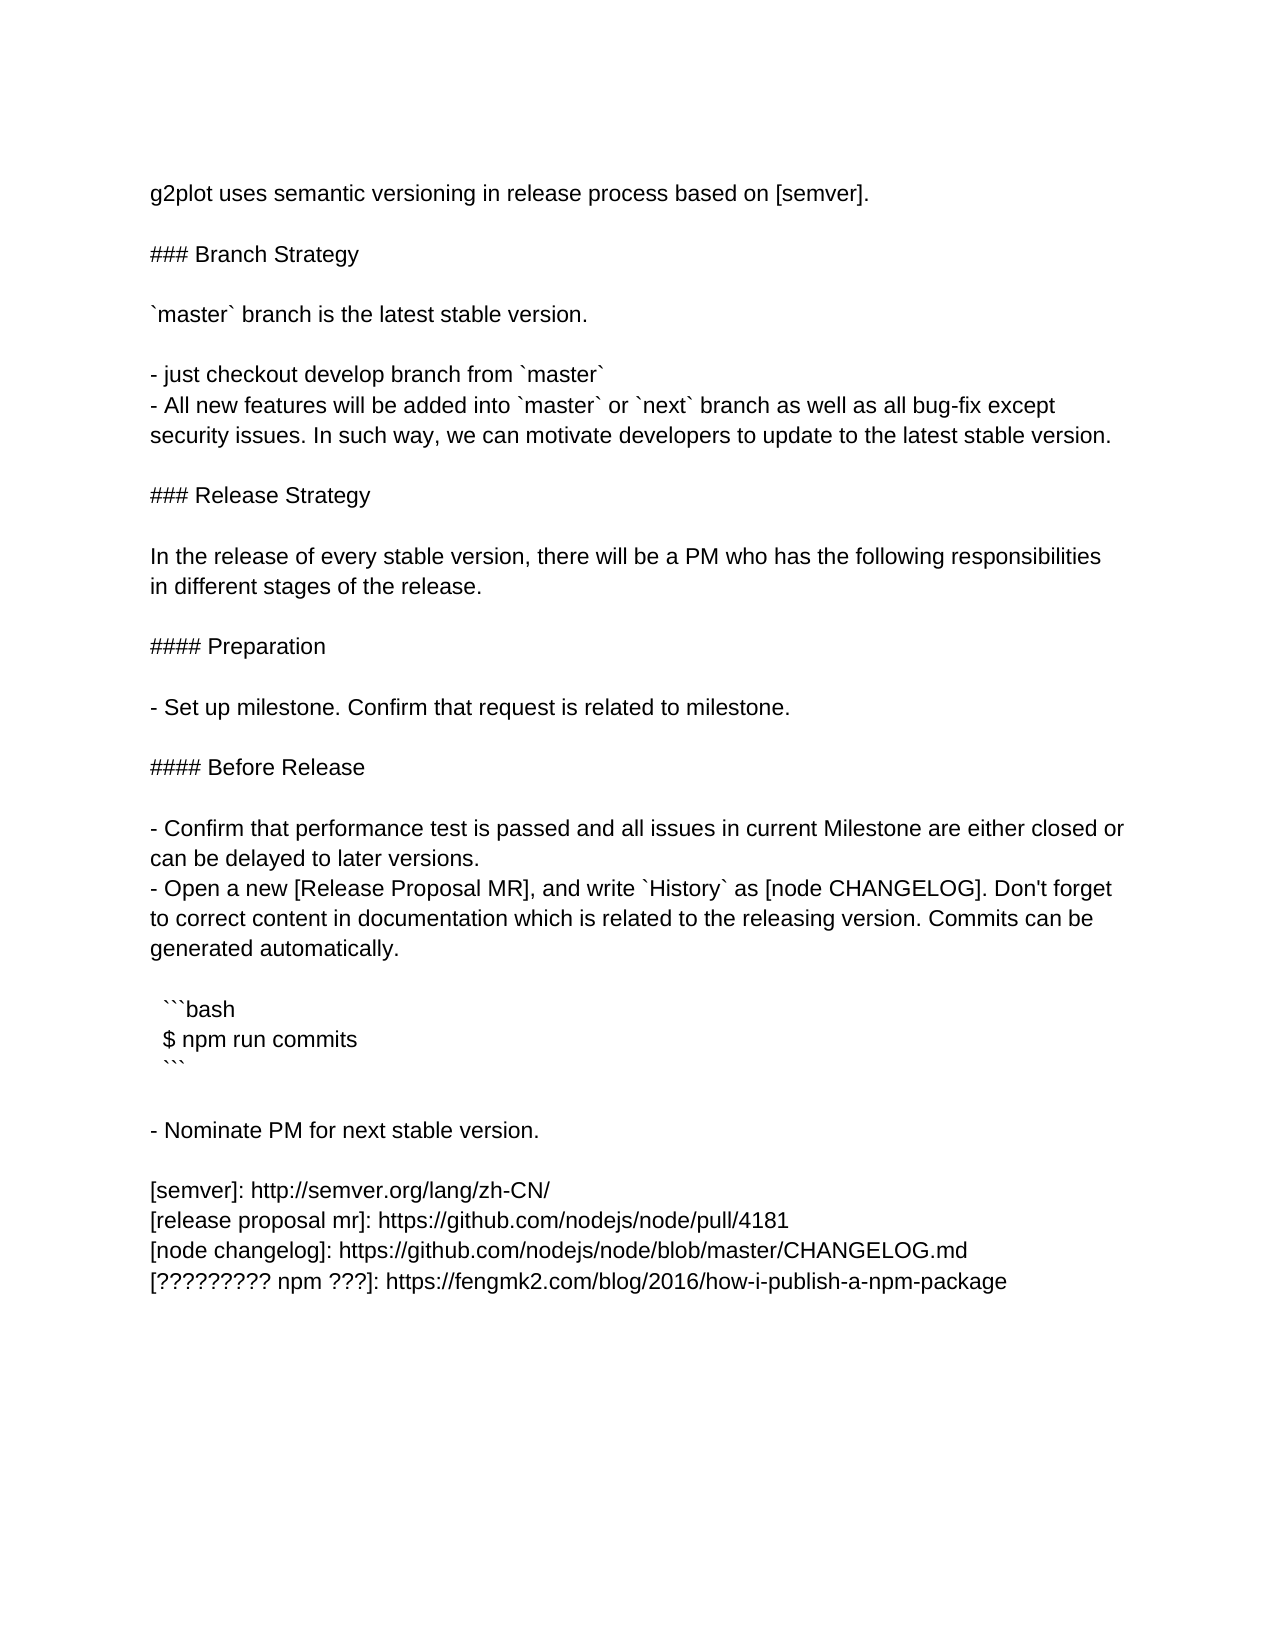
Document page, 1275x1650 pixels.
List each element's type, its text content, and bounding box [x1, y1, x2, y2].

text - Open a new [Release Proposal MR], and write `History` as [node CHANGELOG]. Don't forget to correct content in documentation which is related to the releasing version. Commits can be generated automatically. [150, 875, 1125, 962]
text ``` [150, 1056, 1125, 1083]
text #### Before Release [150, 754, 1125, 781]
text $ npm run commits [150, 1026, 1125, 1052]
text ```bash [150, 996, 1125, 1022]
text [????????? npm ???]: https://fengmk2.com/blog/2016/how-i-publish-a-npm-package [150, 1268, 1125, 1294]
text - Nominate PM for next stable version. [150, 1117, 1125, 1143]
text ### Release Strategy [150, 482, 1125, 509]
text #### Preparation [150, 633, 1125, 660]
text In the release of every stable version, there will be a PM who has the following responsibilities in different stages of the release. [150, 543, 1125, 599]
text [release proposal mr]: https://github.com/nodejs/node/pull/4181 [150, 1207, 1125, 1234]
text [semver]: http://semver.org/lang/zh-CN/ [150, 1177, 1125, 1203]
text - All new features will be added into `master` or `next` branch as well as all bug-fix except security issues. In such way, we can motivate developers to update to the latest stable version. [150, 392, 1125, 448]
text - Confirm that performance test is passed and all issues in current Milestone are either closed or can be delayed to later versions. [150, 814, 1125, 871]
text g2plot uses semantic versioning in release process based on [semver]. [150, 180, 1125, 207]
text `master` branch is the latest stable version. [150, 301, 1125, 327]
text - just checkout develop branch from `master` [150, 361, 1125, 388]
text ### Branch Strategy [150, 241, 1125, 267]
text [node changelog]: https://github.com/nodejs/node/blob/master/CHANGELOG.md [150, 1237, 1125, 1264]
text - Set up milestone. Confirm that request is related to milestone. [150, 694, 1125, 720]
